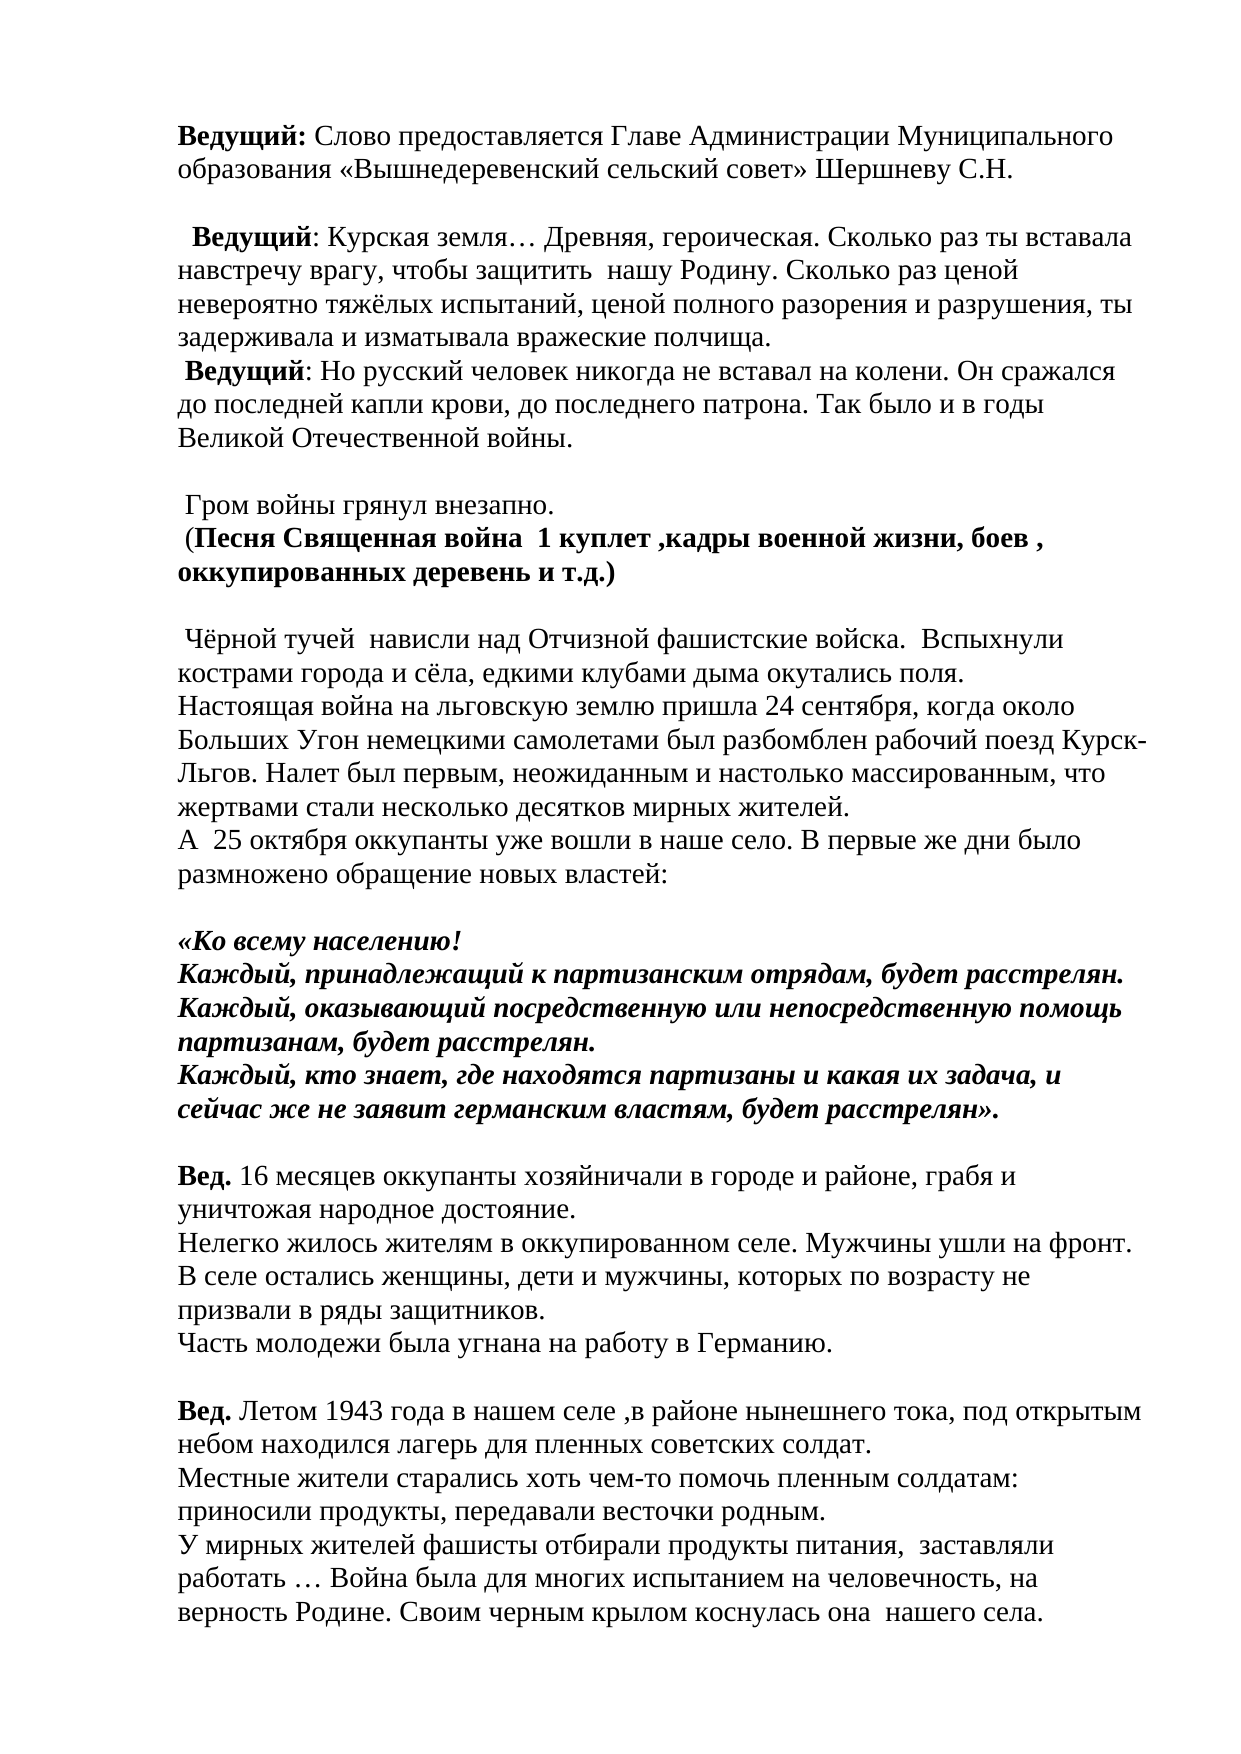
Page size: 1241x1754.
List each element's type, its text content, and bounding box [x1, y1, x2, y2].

text Каждый, кто знает, где находятся партизаны и какая их задача, и сейчас же не заявит германским властям, будет расстрелян». [177, 1057, 1152, 1124]
text А 25 октября оккупанты уже вошли в наше село. В первые же дни было размножено обращение новых властей: [177, 822, 1152, 889]
text Настоящая война на льговскую землю пришла 24 сентября, когда около Больших Угон немецкими самолетами был разбомблен рабочий поезд Курск-Льгов. Налет был первым, неожиданным и настолько массированным, что жертвами стали несколько десятков мирных жителей. [177, 688, 1152, 822]
text Вед. 16 месяцев оккупанты хозяйничали в городе и районе, грабя и уничтожая народное достояние. [177, 1158, 1152, 1225]
text Чёрной тучей нависли над Отчизной фашистские войска. Вспыхнули кострами города и сёла, едкими клубами дыма окутались поля. [177, 621, 1152, 688]
text Местные жители старались хоть чем-то помочь пленным солдатам: приносили продукты, передавали весточки родным. [177, 1460, 1152, 1527]
text Ведущий: Но русский человек никогда не вставал на колени. Он сражался до последней капли крови, до последнего патрона. Так было и в годы Великой Отечественной войны. [177, 353, 1152, 453]
text (Песня Священная война 1 куплет ,кадры военной жизни, боев , оккупированных деревень и т.д.) [177, 521, 1152, 588]
text Каждый, принадлежащий к партизанским отрядам, будет расстрелян. Каждый, оказывающий посредственную или непосредственную помощь партизанам, будет расстрелян. [177, 957, 1152, 1057]
text Часть молодежи была угнана на работу в Германию. [177, 1326, 1152, 1359]
text Ведущий: Курская земля… Древняя, героическая. Сколько раз ты вставала навстречу врагу, чтобы защитить нашу Родину. Сколько раз ценой невероятно тяжёлых испытаний, ценой полного разорения и разрушения, ты задерживала и изматывала вражеские полчища. [177, 219, 1152, 353]
text Вед. Летом 1943 года в нашем селе ,в районе нынешнего тока, под открытым небом находился лагерь для пленных советских солдат. [177, 1393, 1152, 1460]
text «Ко всему населению! [177, 923, 1152, 957]
text Нелегко жилось жителям в оккупированном селе. Мужчины ушли на фронт. В селе остались женщины, дети и мужчины, которых по возрасту не призвали в ряды защитников. [177, 1225, 1152, 1326]
text Ведущий: Слово предоставляется Главе Администрации Муниципального образования «Вышнедеревенский сельский совет» Шершневу С.Н. [177, 118, 1152, 185]
text У мирных жителей фашисты отбирали продукты питания, заставляли работать … Война была для многих испытанием на человечность, на верность Родине. Своим черным крылом коснулась она нашего села. [177, 1527, 1152, 1627]
text Гром войны грянул внезапно. [177, 487, 1152, 521]
